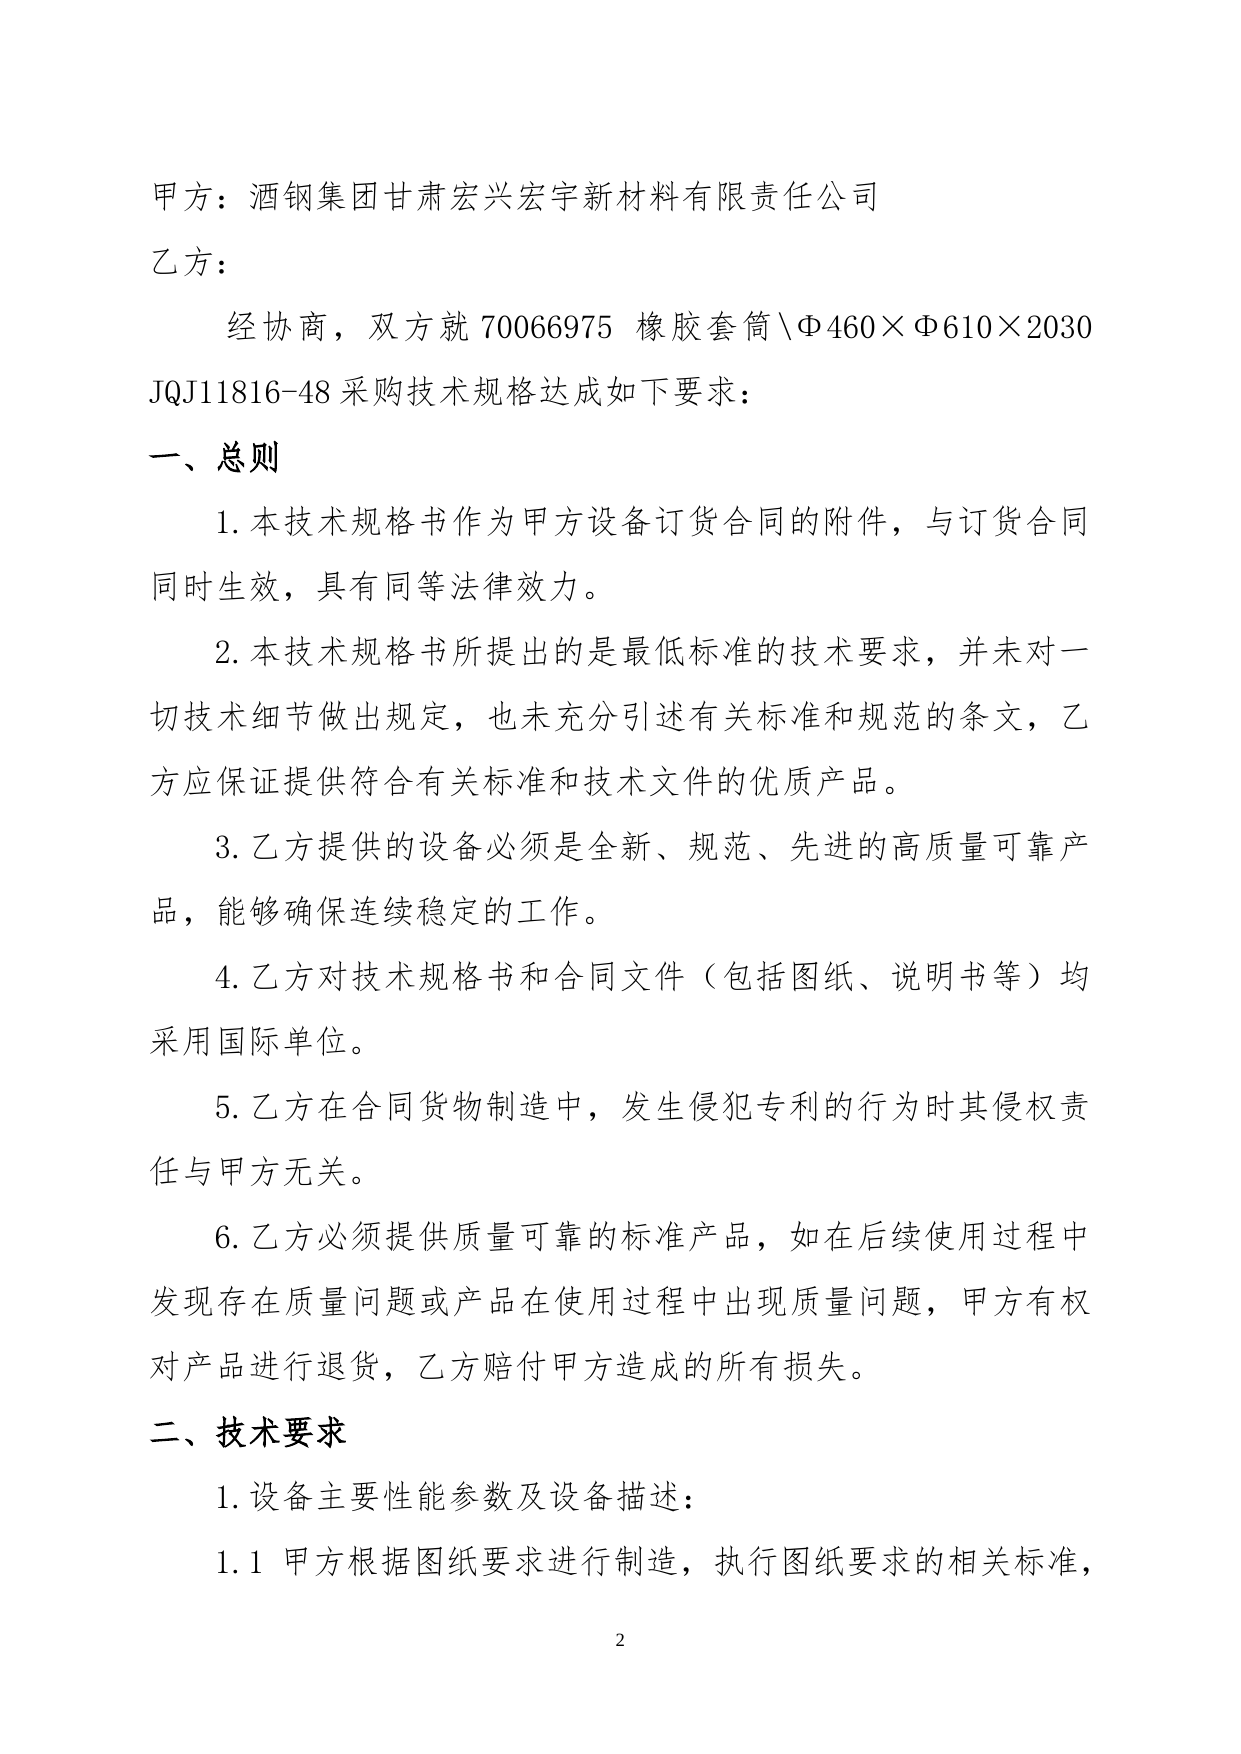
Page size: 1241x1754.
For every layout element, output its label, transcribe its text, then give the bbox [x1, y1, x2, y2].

text 甲方：酒钢集团甘肃宏兴宏宇新材料有限责任公司 [148, 162, 1093, 227]
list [148, 1527, 1093, 1592]
text 3.乙方提供的设备必须是全新、规范、先进的高质量可靠产品，能够确保连续稳定的工作。 [148, 812, 1093, 942]
text 一、总则 [148, 422, 1093, 487]
text 经协商，双方就70066975 橡胶套筒\Φ460×Φ610×2030 JQJ11816-48采购技术规格达成如下要求： [148, 292, 1093, 422]
text 6.乙方必须提供质量可靠的标准产品，如在后续使用过程中发现存在质量问题或产品在使用过程中出现质量问题，甲方有权对产品进行退货，乙方赔付甲方造成的所有损失。 [148, 1202, 1093, 1397]
text 5.乙方在合同货物制造中，发生侵犯专利的行为时其侵权责任与甲方无关。 [148, 1072, 1093, 1202]
text 1.设备主要性能参数及设备描述： [148, 1462, 1093, 1527]
text 乙方： [148, 227, 1093, 292]
text 2.本技术规格书所提出的是最低标准的技术要求，并未对一切技术细节做出规定，也未充分引述有关标准和规范的条文，乙方应保证提供符合有关标准和技术文件的优质产品。 [148, 617, 1093, 812]
text 二、技术要求 [148, 1397, 1093, 1462]
text 1.本技术规格书作为甲方设备订货合同的附件，与订货合同同时生效，具有同等法律效力。 [148, 487, 1093, 617]
text 4.乙方对技术规格书和合同文件（包括图纸、说明书等）均采用国际单位。 [148, 942, 1093, 1072]
